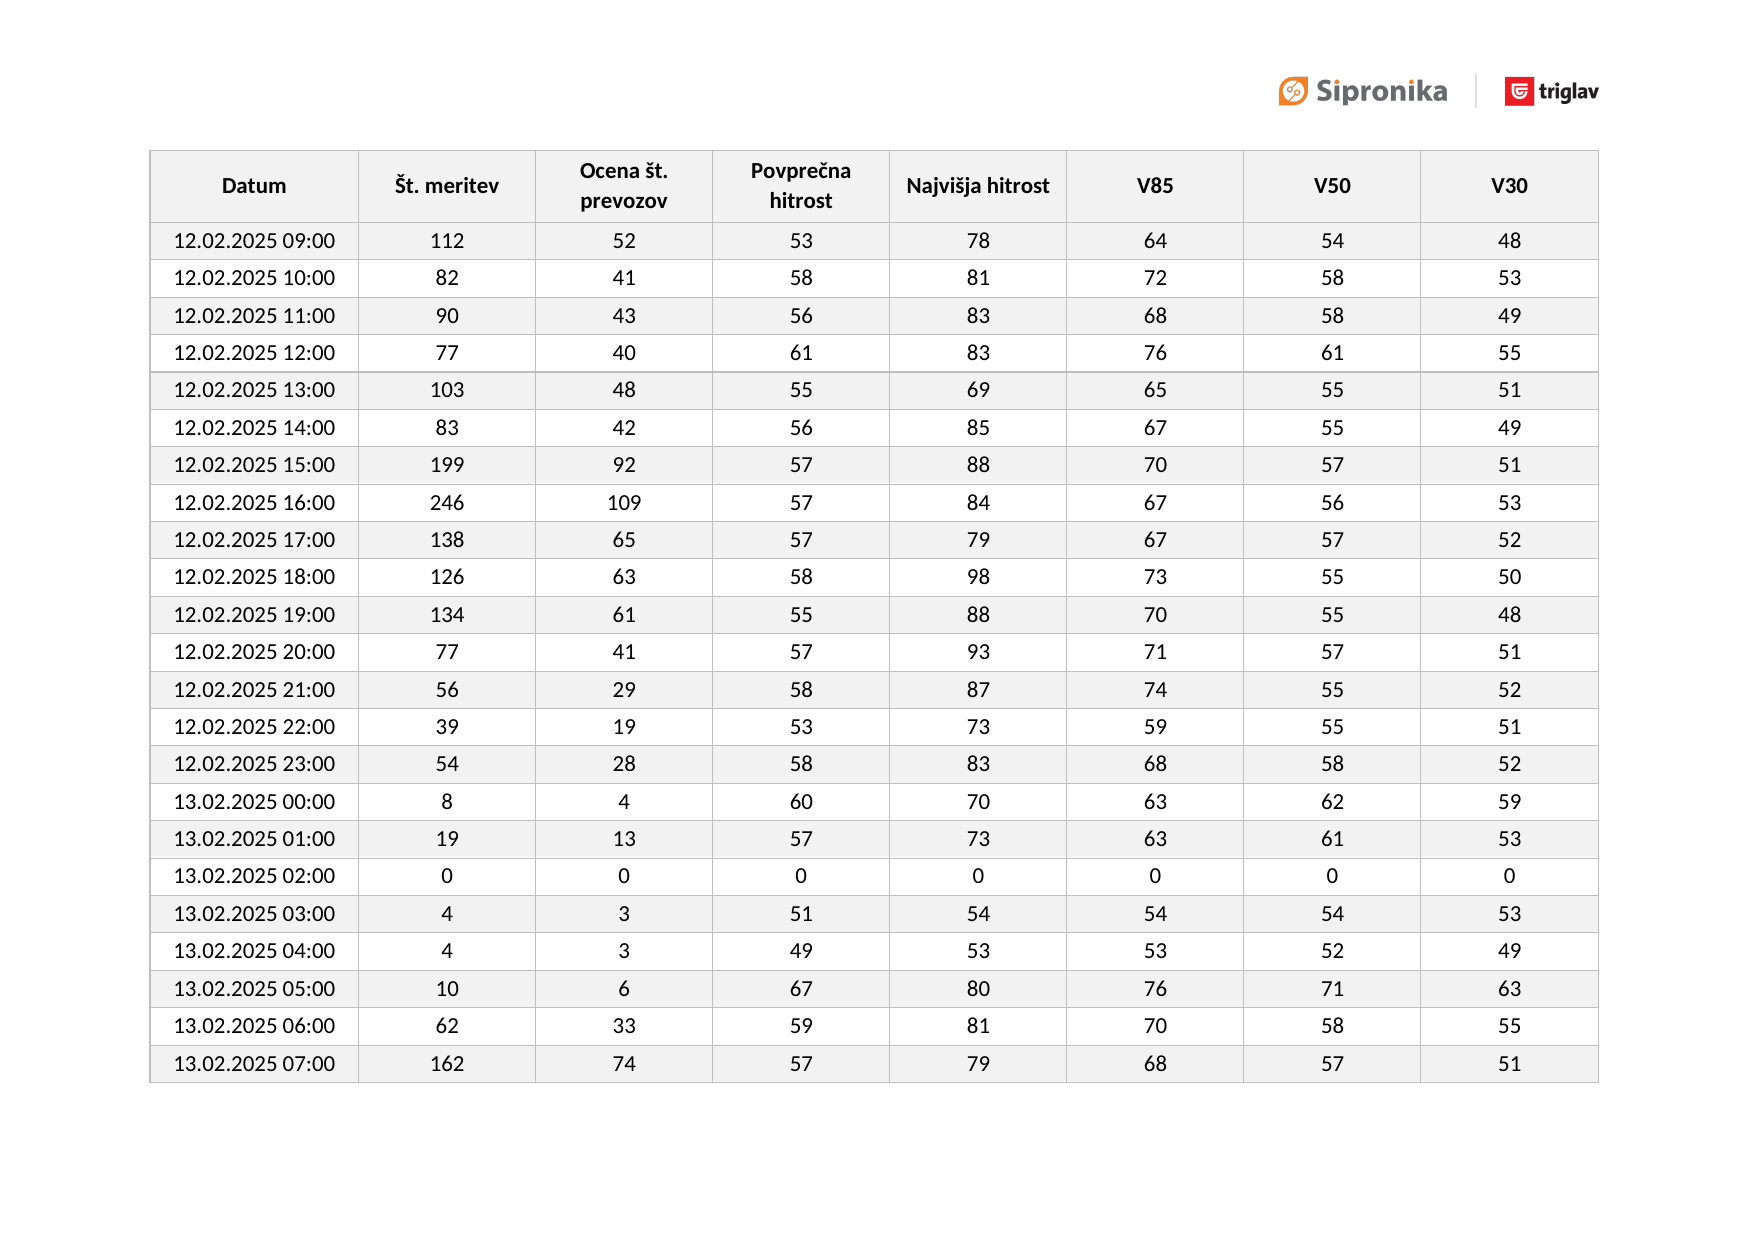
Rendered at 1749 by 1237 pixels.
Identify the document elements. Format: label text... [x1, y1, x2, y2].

table_cell 61 [1244, 335, 1420, 371]
table_cell 49 [1421, 298, 1598, 334]
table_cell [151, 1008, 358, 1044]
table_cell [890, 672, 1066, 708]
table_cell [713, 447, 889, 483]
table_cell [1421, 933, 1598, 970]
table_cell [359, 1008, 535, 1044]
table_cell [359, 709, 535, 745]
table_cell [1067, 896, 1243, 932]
table_cell 40 [536, 335, 712, 371]
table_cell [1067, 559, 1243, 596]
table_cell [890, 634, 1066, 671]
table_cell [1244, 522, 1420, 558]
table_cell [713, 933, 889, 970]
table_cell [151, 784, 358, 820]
table_cell 55 [1244, 373, 1420, 409]
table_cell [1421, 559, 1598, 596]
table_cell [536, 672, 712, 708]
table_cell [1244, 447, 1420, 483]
table_cell 51 [1421, 373, 1598, 409]
table_cell 58 [1244, 298, 1420, 334]
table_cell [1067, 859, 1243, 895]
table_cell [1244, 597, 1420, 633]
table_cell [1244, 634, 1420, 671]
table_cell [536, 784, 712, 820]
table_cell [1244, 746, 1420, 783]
table_header Datum [151, 151, 358, 222]
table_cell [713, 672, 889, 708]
table_cell 54 [1244, 223, 1420, 259]
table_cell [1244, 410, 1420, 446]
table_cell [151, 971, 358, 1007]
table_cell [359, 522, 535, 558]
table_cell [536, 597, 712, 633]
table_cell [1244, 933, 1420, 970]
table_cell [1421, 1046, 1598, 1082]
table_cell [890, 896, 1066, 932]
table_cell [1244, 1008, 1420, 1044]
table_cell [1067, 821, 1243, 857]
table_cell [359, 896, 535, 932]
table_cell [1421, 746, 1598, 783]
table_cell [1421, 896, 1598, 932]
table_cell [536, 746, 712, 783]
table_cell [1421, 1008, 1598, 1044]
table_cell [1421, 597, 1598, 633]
table_cell 82 [359, 260, 535, 297]
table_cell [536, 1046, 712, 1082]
table_cell 56 [713, 298, 889, 334]
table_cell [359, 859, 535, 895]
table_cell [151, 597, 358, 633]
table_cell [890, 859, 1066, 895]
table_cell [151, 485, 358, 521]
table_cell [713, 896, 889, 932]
table_cell 12.02.2025 10:00 [151, 260, 358, 297]
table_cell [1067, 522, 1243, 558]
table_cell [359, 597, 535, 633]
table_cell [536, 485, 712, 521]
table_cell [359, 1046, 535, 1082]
table_cell 53 [713, 223, 889, 259]
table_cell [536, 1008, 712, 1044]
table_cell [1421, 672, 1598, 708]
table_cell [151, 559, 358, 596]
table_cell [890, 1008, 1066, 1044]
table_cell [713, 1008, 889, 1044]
table_cell 83 [890, 335, 1066, 371]
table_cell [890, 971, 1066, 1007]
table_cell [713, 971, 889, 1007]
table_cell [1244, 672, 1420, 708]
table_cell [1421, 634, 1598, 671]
table_cell 12.02.2025 13:00 [151, 373, 358, 409]
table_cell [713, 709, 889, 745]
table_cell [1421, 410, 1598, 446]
table_header V30 [1421, 151, 1598, 222]
table_cell 55 [713, 373, 889, 409]
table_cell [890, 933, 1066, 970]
table_cell 58 [1244, 260, 1420, 297]
table_header Ocena št. prevozov [536, 151, 712, 222]
table_cell 12.02.2025 09:00 [151, 223, 358, 259]
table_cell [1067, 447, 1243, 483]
table_cell 90 [359, 298, 535, 334]
table_header Najvišja hitrost [890, 151, 1066, 222]
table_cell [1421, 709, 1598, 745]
table_cell 42 [536, 410, 712, 446]
table_cell 68 [1067, 298, 1243, 334]
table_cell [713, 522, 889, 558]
table_cell 41 [536, 260, 712, 297]
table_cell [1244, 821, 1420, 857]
table_cell 83 [890, 298, 1066, 334]
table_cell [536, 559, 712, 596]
table_cell 56 [713, 410, 889, 446]
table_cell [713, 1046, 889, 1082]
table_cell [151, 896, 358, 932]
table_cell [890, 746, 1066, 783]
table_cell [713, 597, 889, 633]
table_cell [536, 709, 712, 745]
table_cell 78 [890, 223, 1066, 259]
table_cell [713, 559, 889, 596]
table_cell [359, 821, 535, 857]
table_cell 72 [1067, 260, 1243, 297]
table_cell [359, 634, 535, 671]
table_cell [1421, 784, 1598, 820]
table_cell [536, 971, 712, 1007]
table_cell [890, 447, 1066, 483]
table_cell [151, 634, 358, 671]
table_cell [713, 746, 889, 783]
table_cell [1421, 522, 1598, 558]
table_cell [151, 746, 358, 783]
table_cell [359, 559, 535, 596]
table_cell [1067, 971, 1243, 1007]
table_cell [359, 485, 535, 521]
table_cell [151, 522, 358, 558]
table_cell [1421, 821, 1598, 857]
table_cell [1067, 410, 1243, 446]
table_header V50 [1244, 151, 1420, 222]
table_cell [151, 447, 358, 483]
table_cell 61 [713, 335, 889, 371]
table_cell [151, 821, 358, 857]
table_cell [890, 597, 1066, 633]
table_header Št. meritev [359, 151, 535, 222]
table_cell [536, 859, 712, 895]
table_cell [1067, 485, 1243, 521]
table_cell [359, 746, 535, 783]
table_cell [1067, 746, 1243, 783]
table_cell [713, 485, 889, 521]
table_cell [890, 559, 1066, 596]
table_cell 12.02.2025 14:00 [151, 410, 358, 446]
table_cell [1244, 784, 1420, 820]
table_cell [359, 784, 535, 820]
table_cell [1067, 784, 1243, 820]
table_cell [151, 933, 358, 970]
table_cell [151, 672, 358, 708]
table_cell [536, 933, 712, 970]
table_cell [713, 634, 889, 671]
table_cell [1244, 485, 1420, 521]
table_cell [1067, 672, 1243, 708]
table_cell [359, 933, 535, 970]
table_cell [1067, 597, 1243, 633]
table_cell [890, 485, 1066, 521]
table_header V85 [1067, 151, 1243, 222]
table_cell 69 [890, 373, 1066, 409]
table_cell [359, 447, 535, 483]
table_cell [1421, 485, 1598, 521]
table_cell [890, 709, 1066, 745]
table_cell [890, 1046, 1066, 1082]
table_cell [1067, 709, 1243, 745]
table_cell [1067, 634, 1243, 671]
table_cell 64 [1067, 223, 1243, 259]
table_cell 81 [890, 260, 1066, 297]
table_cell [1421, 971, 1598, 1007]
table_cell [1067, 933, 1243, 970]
table_cell 83 [359, 410, 535, 446]
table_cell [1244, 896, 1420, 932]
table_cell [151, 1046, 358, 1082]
table_cell 12.02.2025 12:00 [151, 335, 358, 371]
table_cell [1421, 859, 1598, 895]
table_cell 43 [536, 298, 712, 334]
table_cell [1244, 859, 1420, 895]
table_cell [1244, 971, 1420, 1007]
picture [1279, 74, 1599, 108]
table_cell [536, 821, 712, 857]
table_cell 76 [1067, 335, 1243, 371]
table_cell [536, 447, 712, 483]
table_cell 55 [1421, 335, 1598, 371]
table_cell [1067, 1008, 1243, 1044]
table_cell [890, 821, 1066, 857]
table_cell 103 [359, 373, 535, 409]
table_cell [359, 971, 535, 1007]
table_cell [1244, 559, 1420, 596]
table_cell 48 [536, 373, 712, 409]
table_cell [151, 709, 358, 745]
table_cell 58 [713, 260, 889, 297]
table_cell 85 [890, 410, 1066, 446]
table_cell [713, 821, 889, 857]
table_cell 12.02.2025 11:00 [151, 298, 358, 334]
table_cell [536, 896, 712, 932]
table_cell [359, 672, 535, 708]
table_cell 53 [1421, 260, 1598, 297]
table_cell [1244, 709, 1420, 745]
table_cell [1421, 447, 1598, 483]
table_cell 52 [536, 223, 712, 259]
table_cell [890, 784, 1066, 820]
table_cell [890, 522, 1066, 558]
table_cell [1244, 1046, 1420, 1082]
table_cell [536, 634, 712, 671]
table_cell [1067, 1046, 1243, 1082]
table_cell 112 [359, 223, 535, 259]
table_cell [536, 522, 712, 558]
table_cell 48 [1421, 223, 1598, 259]
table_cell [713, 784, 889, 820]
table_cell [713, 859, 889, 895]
table_cell 65 [1067, 373, 1243, 409]
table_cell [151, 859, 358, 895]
table_header Povprečna hitrost [713, 151, 889, 222]
table_cell 77 [359, 335, 535, 371]
